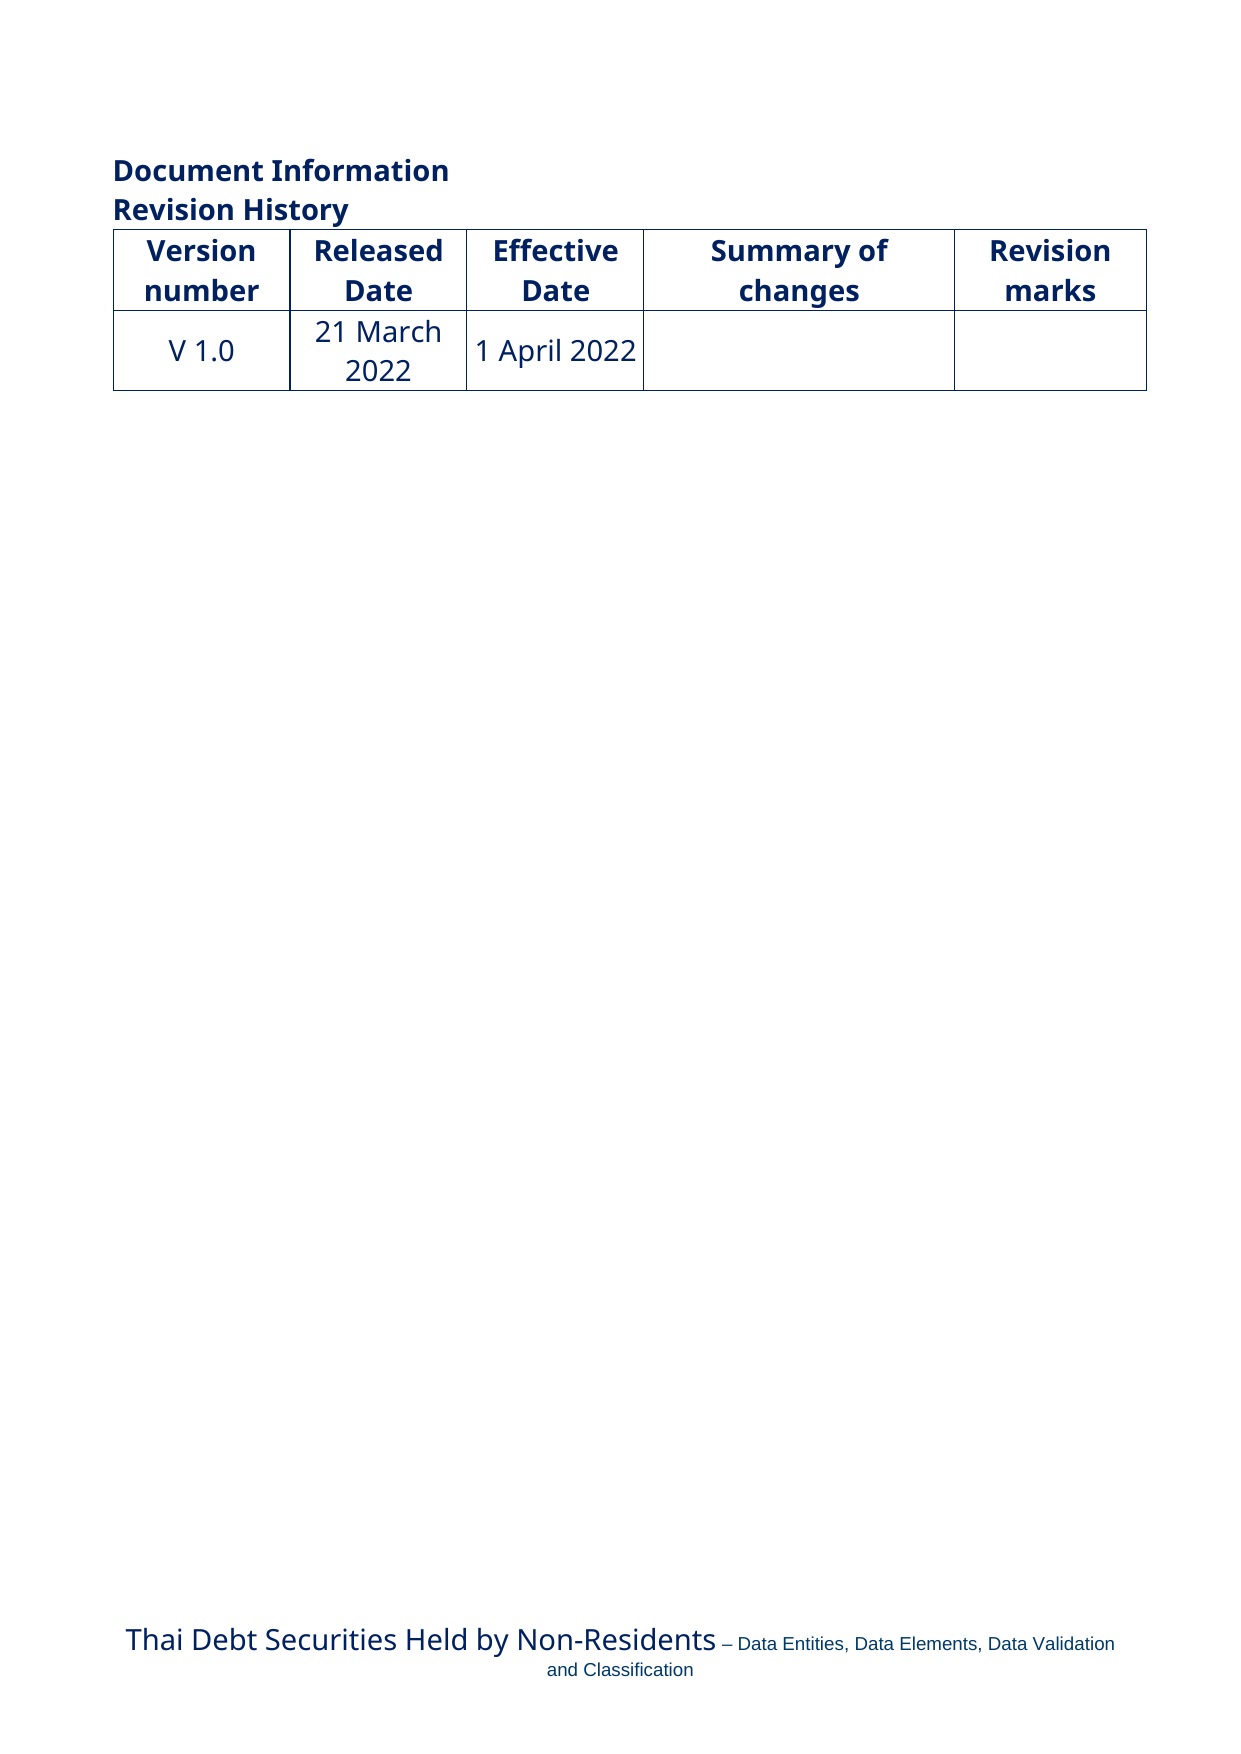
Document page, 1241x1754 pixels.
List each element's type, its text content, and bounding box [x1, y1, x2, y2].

table_header Version number [114, 230, 289, 310]
table_header Summary of changes [644, 230, 954, 310]
text Revision History [112, 190, 1128, 229]
table_cell 1 April 2022 [467, 311, 643, 390]
table_cell 21 March 2022 [291, 311, 466, 390]
text Document Information [112, 150, 1128, 190]
table_header Revision marks [955, 230, 1146, 310]
table_header Released Date [291, 230, 466, 310]
table_cell [955, 311, 1146, 390]
table_header Effective Date [467, 230, 643, 310]
table_cell [644, 311, 954, 390]
table_cell V 1.0 [114, 311, 289, 390]
